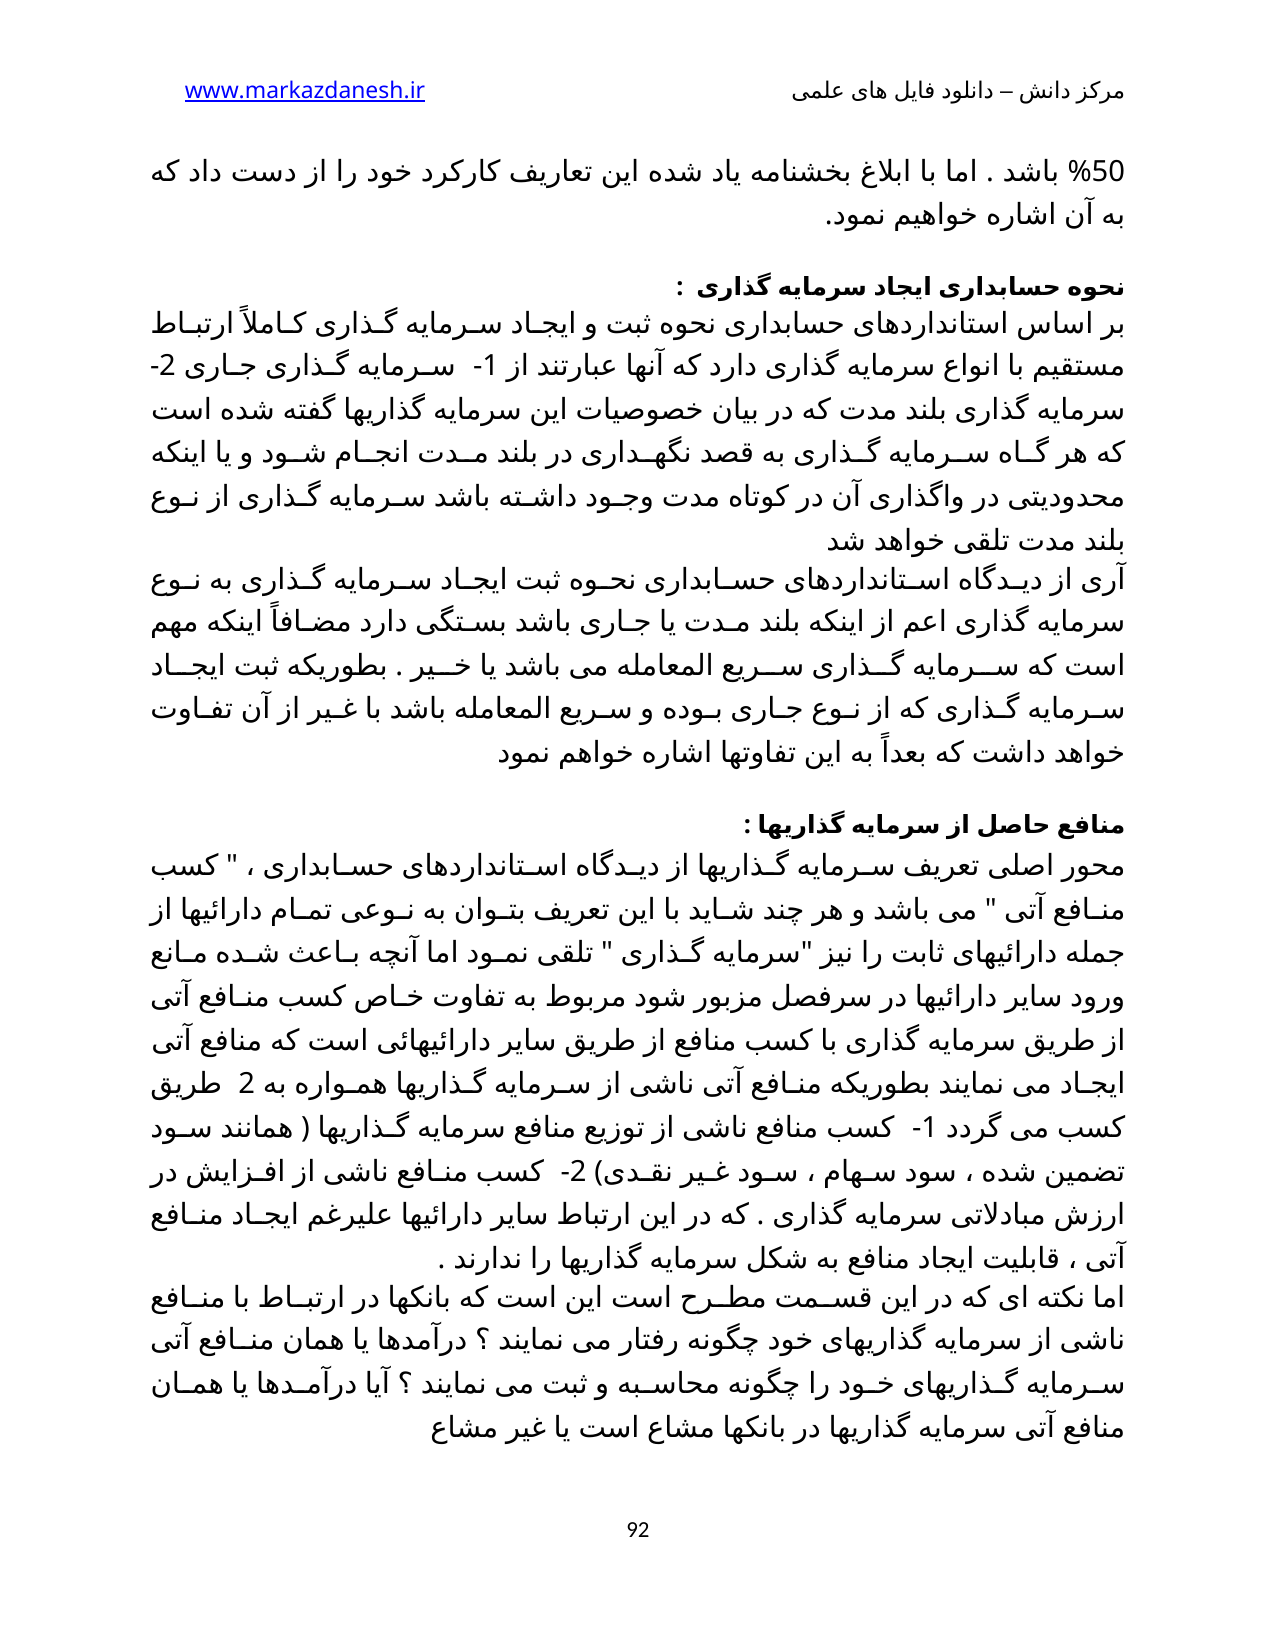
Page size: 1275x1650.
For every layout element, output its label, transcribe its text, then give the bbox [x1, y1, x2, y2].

list محور اصلی تعریف سرمایه گذاریها از دیدگاه استانداردهای حسابداری ، " کسب منافع آتی " می باشد و هر چند شاید با این تعریف بتوان به نوعی تمام دارائیها از جمله دارائیهای ثابت را نیز "سرمایه گذاری " تلقی نمود اما آنچه باعث شده مانع ورود سایر دارائیها در سرفصل مزبور شود مربوط به تفاوت خاص کسب منافع آتی از طریق سرمایه گذاری با کسب منافع از طریق سایر دارائیهائی است که منافع آتی ایجاد می نمایند بطوریکه منافع آتی ناشی از سرمایه گذاریها همواره به 2 طریق کسب می گردد 1- کسب منافع ناشی از توزیع منافع سرمایه گذاریها ( همانند سود تضمین شده ، سود سهام ، سود غیر نقدی) 2- کسب منافع ناشی از افزایش در ارزش مبادلاتی سرمایه گذاری . که در این ارتباط سایر دارائیها علیرغم ایجاد منافع آتی ، قابلیت ایجاد منافع به شکل سرمایه گذاریها را ندارند . [150, 844, 1125, 1277]
list اما نکته ای که در این قسمت مطرح است این است که بانکها در ارتباط با منافع ناشی از سرمایه گذاریهای خود چگونه رفتار می نمایند ؟ درآمدها یا همان منافع آتی سرمایه گذاریهای خود را چگونه محاسبه و ثبت می نمایند ؟ آیا درآمدها یا همان منافع آتی سرمایه گذاریها در بانکها مشاع است یا غیر مشاع [150, 1281, 1125, 1446]
list بر اساس استانداردهای حسابداری نحوه ثبت و ایجاد سرمایه گذاری کاملاً ارتباط مستقیم با انواع سرمایه گذاری دارد که آنها عبارتند از 1- سرمایه گذاری جاری 2- سرمایه گذاری بلند مدت که در بیان خصوصیات این سرمایه گذاریها گفته شده است که هر گاه سرمایه گذاری به قصد نگهداری در بلند مدت انجام شود و یا اینکه محدودیتی در واگذاری آن در کوتاه مدت وجود داشته باشد سرمایه گذاری از نوع بلند مدت تلقی خواهد شد [150, 306, 1125, 559]
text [150, 150, 1125, 233]
list منافع حاصل از سرمایه گذاریها : [150, 775, 1125, 841]
list آری از دیدگاه استانداردهای حسابداری نحوه ثبت ایجاد سرمایه گذاری به نوع سرمایه گذاری اعم از اینکه بلند مدت یا جاری باشد بستگی دارد مضافاً اینکه مهم است که سرمایه گذاری سریع المعامله می باشد یا خیر . بطوریکه ثبت ایجاد سرمایه گذاری که از نوع جاری بوده و سریع المعامله باشد با غیر از آن تفاوت خواهد داشت که بعداً به این تفاوتها اشاره خواهم نمود [150, 563, 1125, 771]
text نحوه حسابداری ایجاد سرمایه گذاری : [150, 237, 1125, 303]
